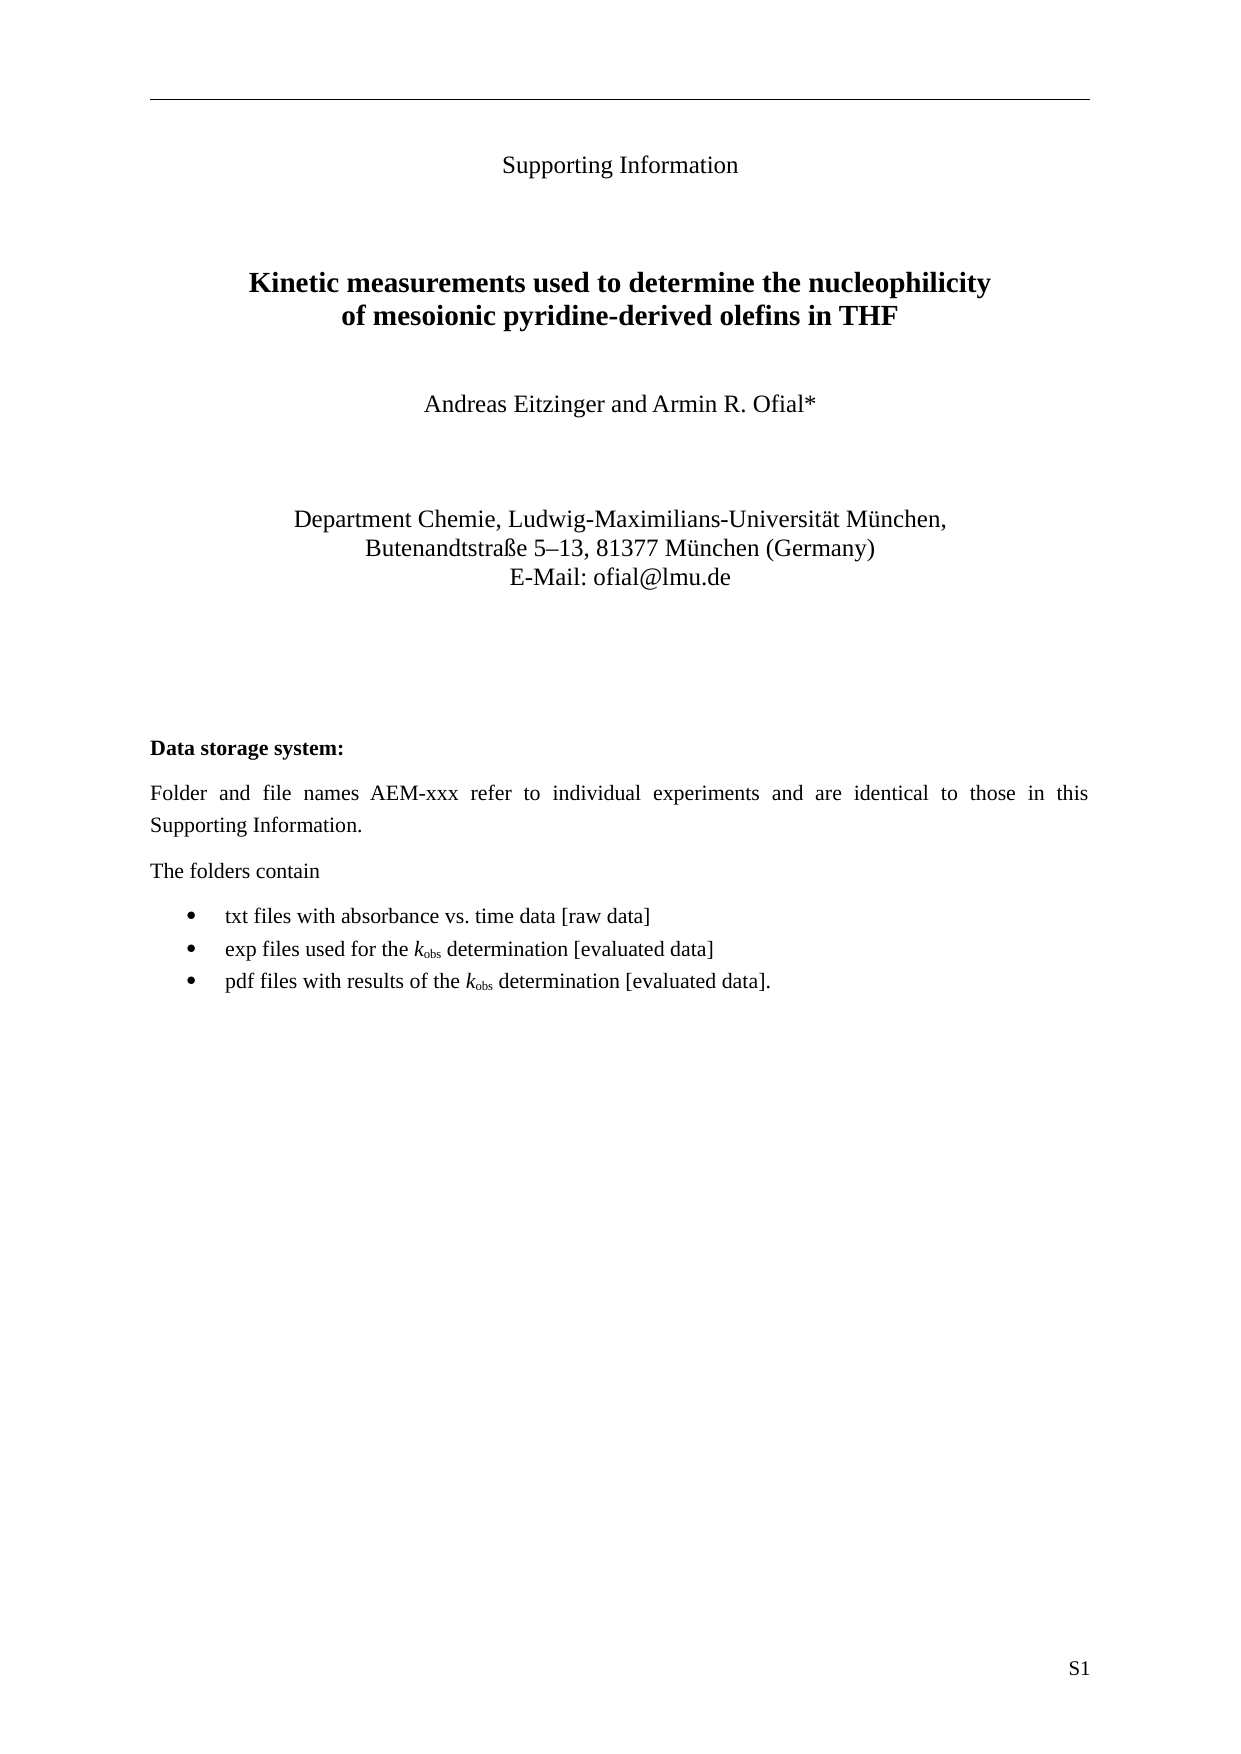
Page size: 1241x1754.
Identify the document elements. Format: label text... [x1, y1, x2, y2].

text Folder and file names AEM-xxx refer to individual experiments and are identical to those in this Supporting Information. [150, 780, 1090, 838]
text The folders contain [150, 858, 1090, 883]
text Kinetic measurements used to determine the nucleophilicity of mesoionic pyridine-derived olefins in THF [150, 265, 1090, 332]
text Andreas Eitzinger and Armin R. Ofial* [150, 389, 1090, 418]
text Supporting Information [150, 150, 1090, 179]
list exp files used for the kobs determination [evaluated data] [187, 936, 1090, 961]
text Butenandtstraße 5–13, 81377 München (Germany) [150, 533, 1090, 562]
list txt files with absorbance vs. time data [raw data] [187, 903, 1090, 928]
text E-Mail: ofial@lmu.de [150, 562, 1090, 591]
text Department Chemie, Ludwig-Maximilians-Universität München, [150, 504, 1090, 533]
text Data storage system: [150, 734, 1090, 760]
list pdf files with results of the kobs determination [evaluated data]. [187, 968, 1090, 993]
